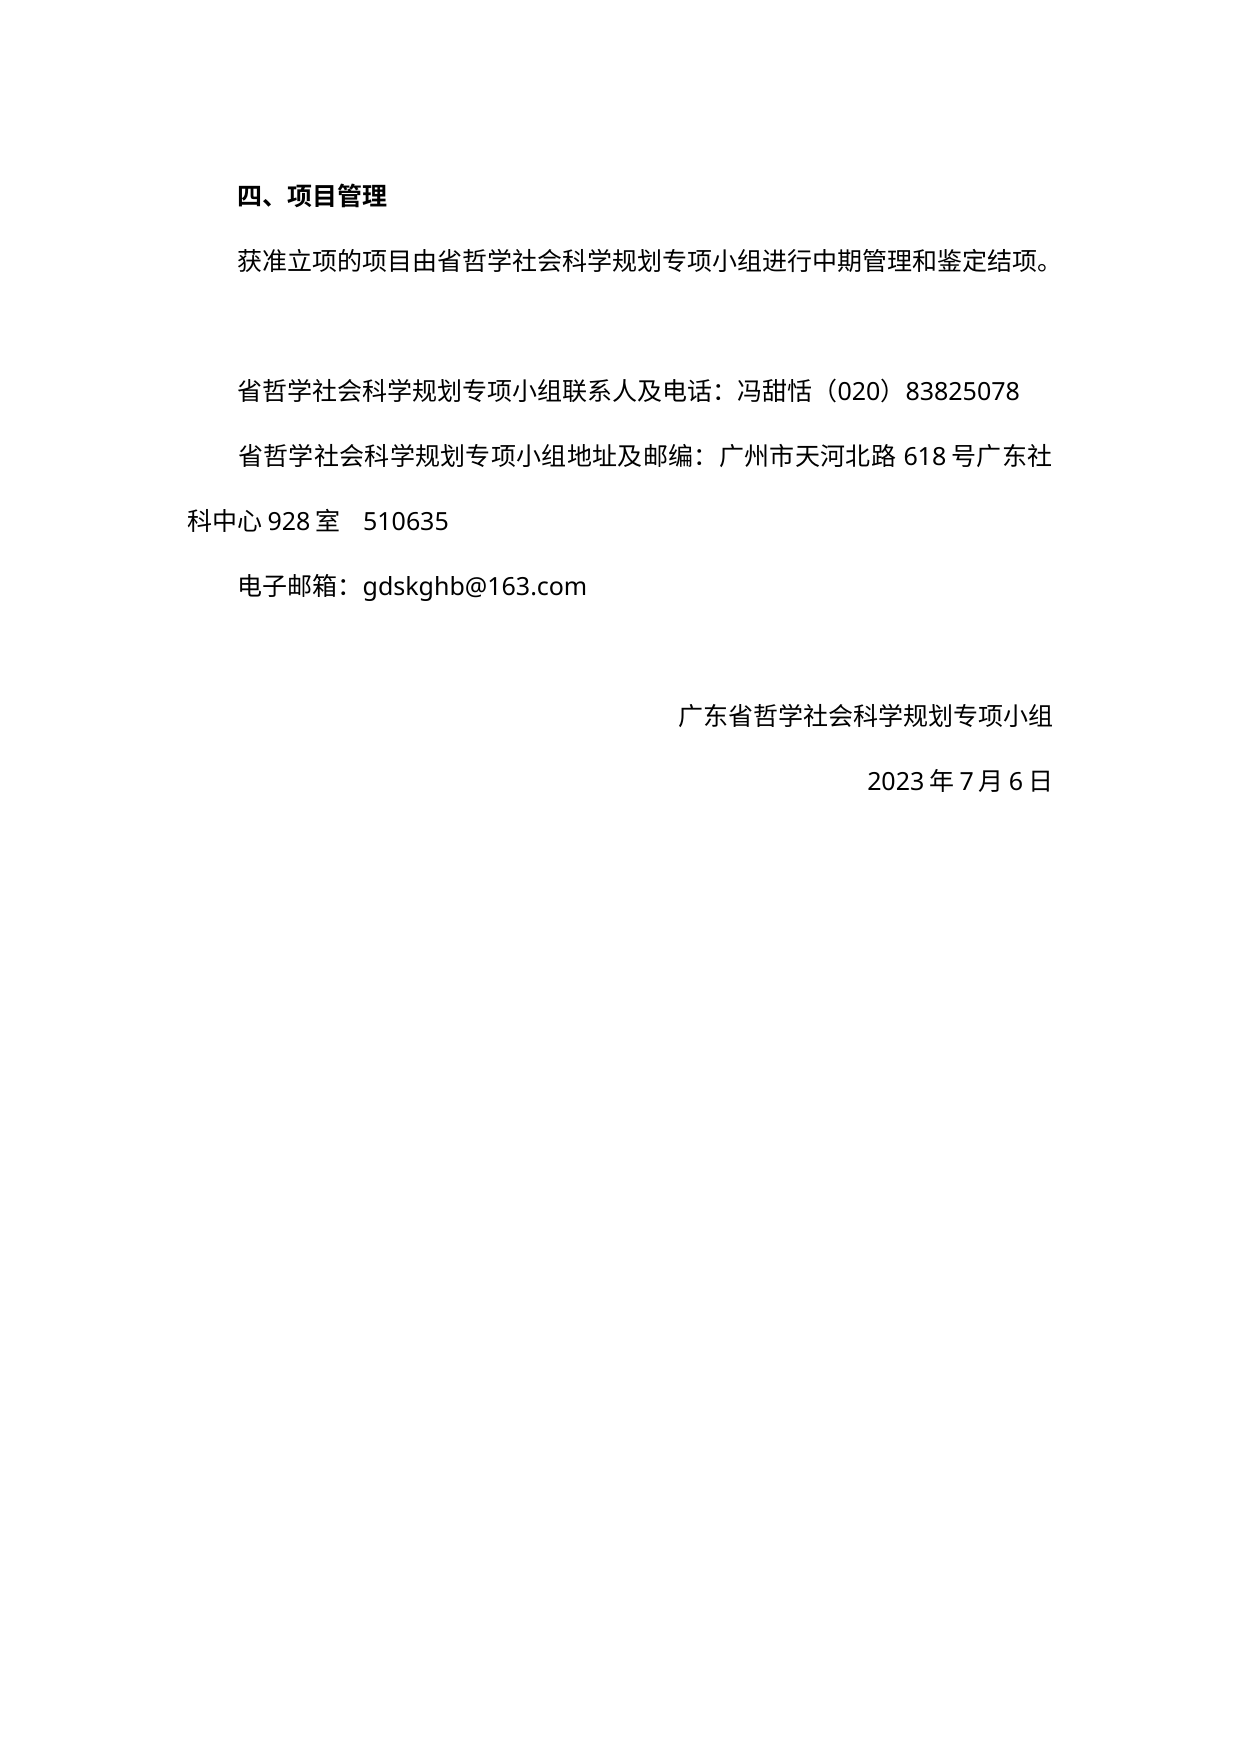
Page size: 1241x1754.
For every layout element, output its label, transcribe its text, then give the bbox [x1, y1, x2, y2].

text 省哲学社会科学规划专项小组地址及邮编：广州市天河北路618号广东社科中心928室 510635 [187, 422, 1053, 552]
text 广东省哲学社会科学规划专项小组 [187, 682, 1053, 747]
text 四、项目管理 [187, 162, 1053, 227]
text 省哲学社会科学规划专项小组联系人及电话：冯甜恬（020）83825078 [187, 357, 1053, 422]
text 获准立项的项目由省哲学社会科学规划专项小组进行中期管理和鉴定结项。 [187, 227, 1053, 292]
text 电子邮箱：gdskghb@163.com [187, 552, 1053, 617]
text 2023年7月6日 [187, 747, 1053, 812]
